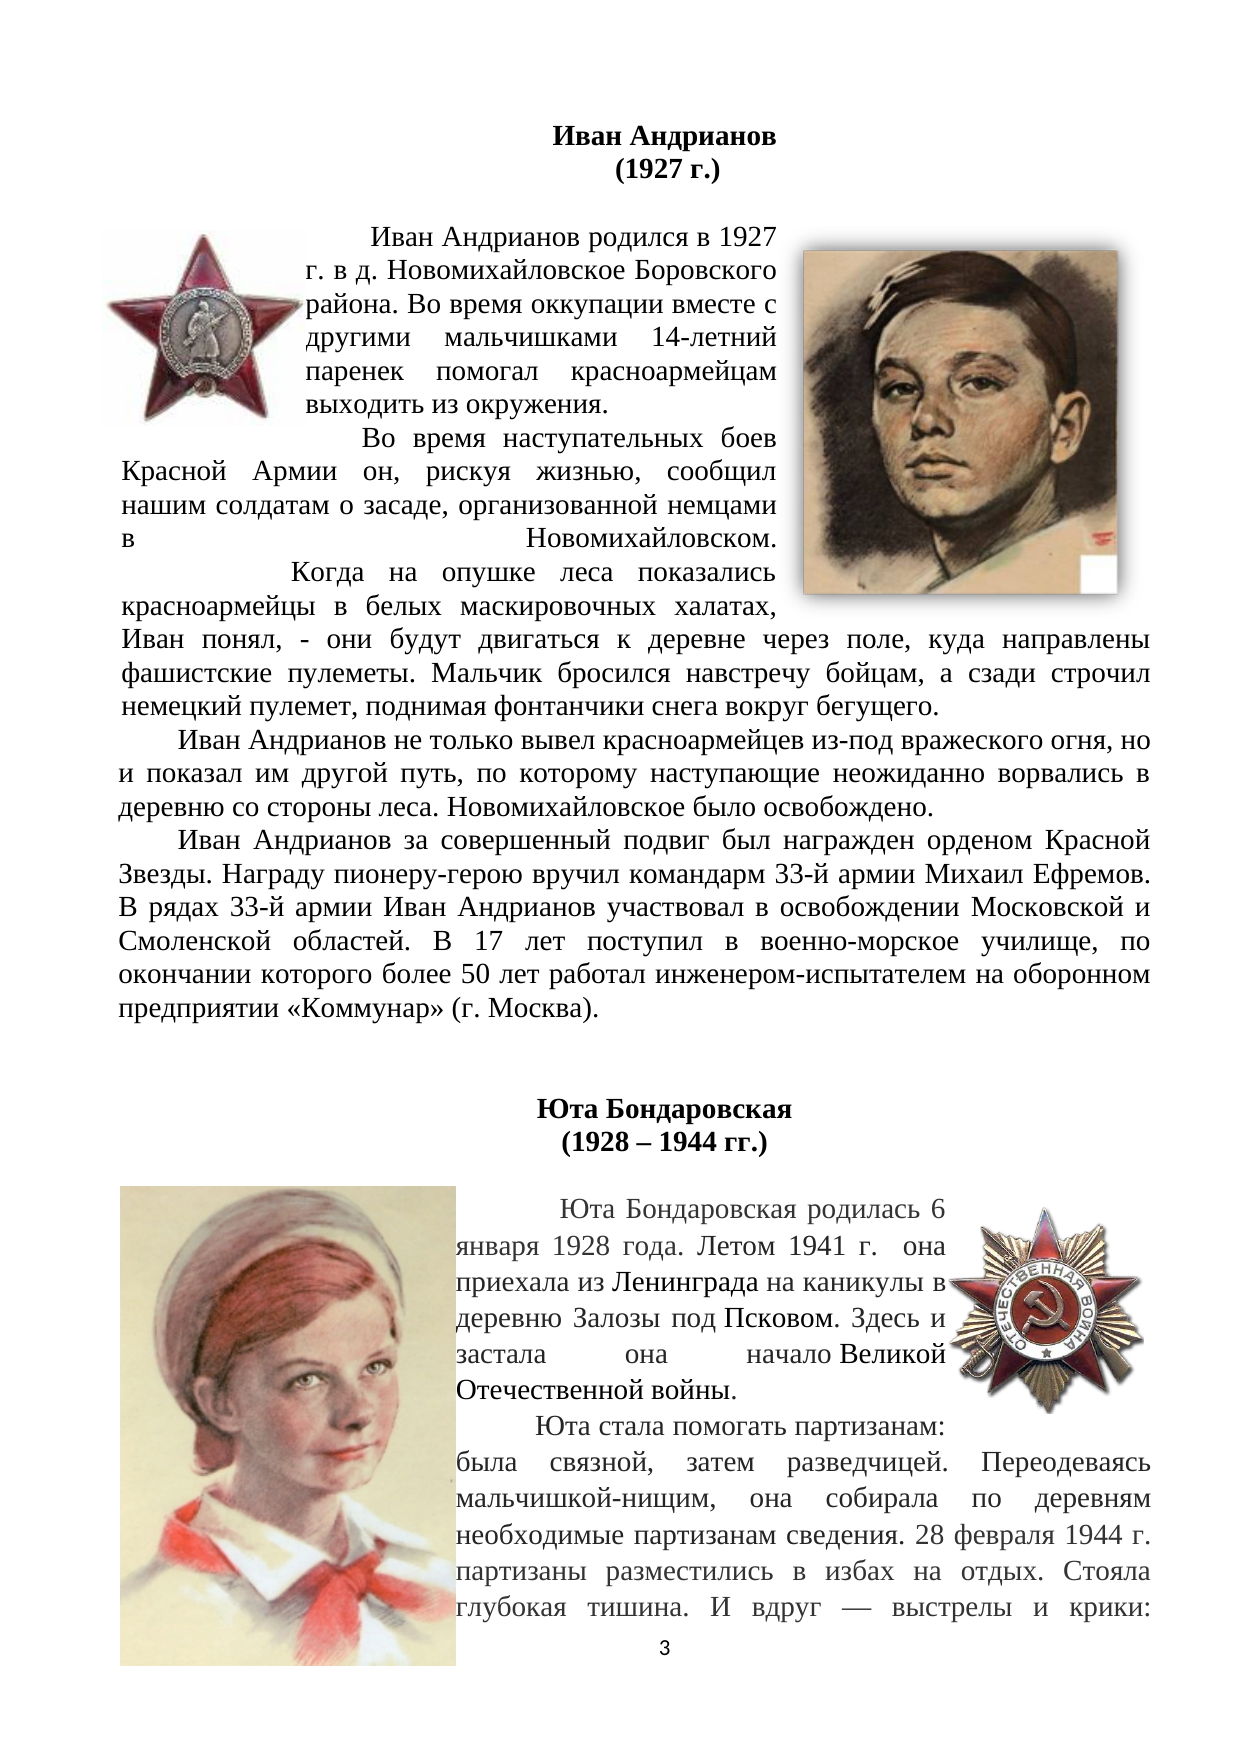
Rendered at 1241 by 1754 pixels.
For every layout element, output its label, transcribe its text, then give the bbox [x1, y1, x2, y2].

text (.) [177, 152, 1152, 185]
picture [120, 1186, 456, 1666]
text Юта Бондаровская [177, 1091, 1152, 1124]
text Юта Бондаровская родилась 6 января 1928 года. Летом . она приехала из Ленинграда на каникулы в деревню Залозы под Псковом. Здесь и застала она начало Великой Отечественной войны. [456, 1261, 946, 1336]
text Юта Бондаровская родилась 6 января 1928 года. Летом . она приехала из Ленинграда на каникулы в деревню Залозы под Псковом. Здесь и застала она начало Великой Отечественной войны. [456, 1369, 946, 1406]
text Иван Андрианов родился в . в д. Новомихайловское Боровского района. Во время оккупации вместе с другими мальчишками 14-летний паренек помогал красноармейцам выходить из окружения. [118, 219, 1152, 420]
text Во время наступательных боев Красной Армии он, рискуя жизнью, сообщил нашим солдатам о засаде, организованной немцами в Новомихайловском. Когда на опушке леса показались красноармейцы в белых маскировочных халатах, Иван понял, - они будут двигаться к деревне через поле, куда направлены фашистские пулеметы. Мальчик бросился навстречу бойцам, а сзади строчил немецкий пулемет, поднимая фонтанчики снега вокруг бегущего. [121, 420, 1152, 722]
picture [946, 1205, 1144, 1414]
text Иван Андрианов не только вывел красноармейцев из-под вражеского огня, но и показал им другой путь, по которому наступающие неожиданно ворвались в деревню со стороны леса. Новомихайловское было освобождено. [118, 722, 1152, 822]
text (1928 – 1944 гг.) [177, 1124, 1152, 1158]
text Иван Андрианов [177, 118, 1152, 152]
picture [102, 230, 306, 426]
text Иван Андрианов за совершенный подвиг был награжден орденом Красной Звезды. Награду пионеру-герою вручил командарм 33-й армии Михаил Ефремов. В рядах 33-й армии Иван Андрианов участвовал в освобождении Московской и Смоленской областей. В 17 лет поступил в военно-морское училище, по окончании которого более 50 лет работал инженером-испытателем на оборонном предприятии «Коммунар» (г. Москва). [118, 822, 1152, 1024]
